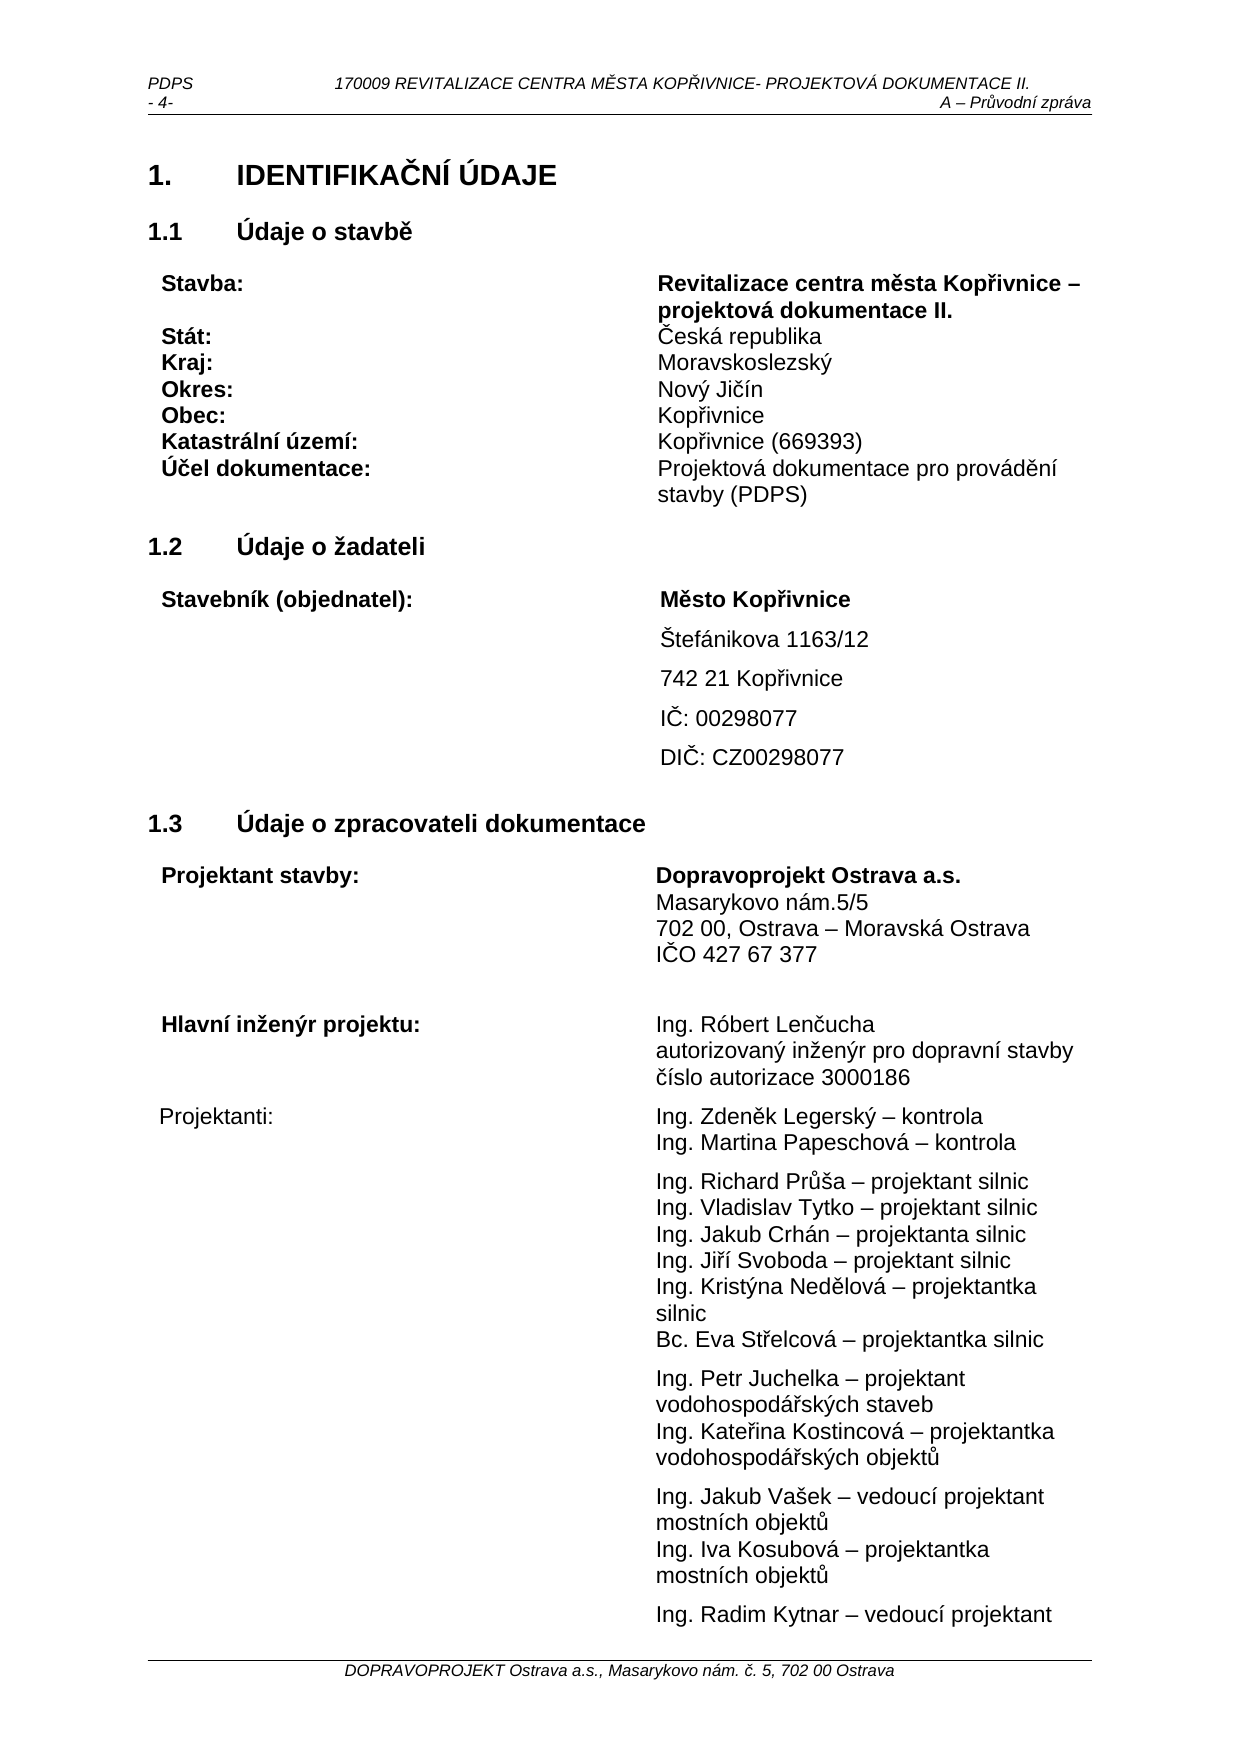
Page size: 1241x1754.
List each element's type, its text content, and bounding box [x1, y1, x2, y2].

table_cell Česká republika [646, 323, 1092, 349]
table_header Stavebník (objednatel): [148, 586, 648, 783]
table_header Stavba: [148, 270, 646, 323]
table_cell Okres: [148, 376, 646, 402]
subtitle Údaje o stavbě [148, 216, 1092, 245]
table_cell Nový Jičín [646, 376, 1092, 402]
table_header Projektant stavby: [148, 862, 644, 1011]
table_cell Kraj: [148, 349, 646, 376]
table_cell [148, 1011, 644, 1627]
table_header Město Kopřivnice Štefánikova 1163/12 742 21 Kopřivnice IČ: 00298077 DIČ: CZ00298077 [649, 586, 1092, 783]
table_cell Projektová dokumentace pro provádění stavby (PDPS) [646, 455, 1092, 507]
table_cell Obec: [148, 402, 646, 428]
subtitle IDENTIFIKAČNÍ ÚDAJE [148, 158, 1092, 191]
table_cell Katastrální území: [148, 428, 646, 455]
subtitle Údaje o zpracovateli dokumentace [148, 808, 1092, 837]
table_header Revitalizace centra města Kopřivnice – projektová dokumentace II. [646, 270, 1092, 323]
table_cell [644, 1011, 1092, 1627]
table_cell Kopřivnice (669393) [646, 428, 1092, 455]
subtitle Údaje o žadateli [148, 532, 1092, 561]
table_cell Moravskoslezský [646, 349, 1092, 376]
table_cell Účel dokumentace: [148, 455, 646, 507]
table_header Dopravoprojekt Ostrava a.s. Masarykovo nám.5/5 702 00, Ostrava – Moravská Ostrava IČO 427 67 377 [644, 862, 1092, 1011]
table_cell Kopřivnice [646, 402, 1092, 428]
table_cell Stát: [148, 323, 646, 349]
